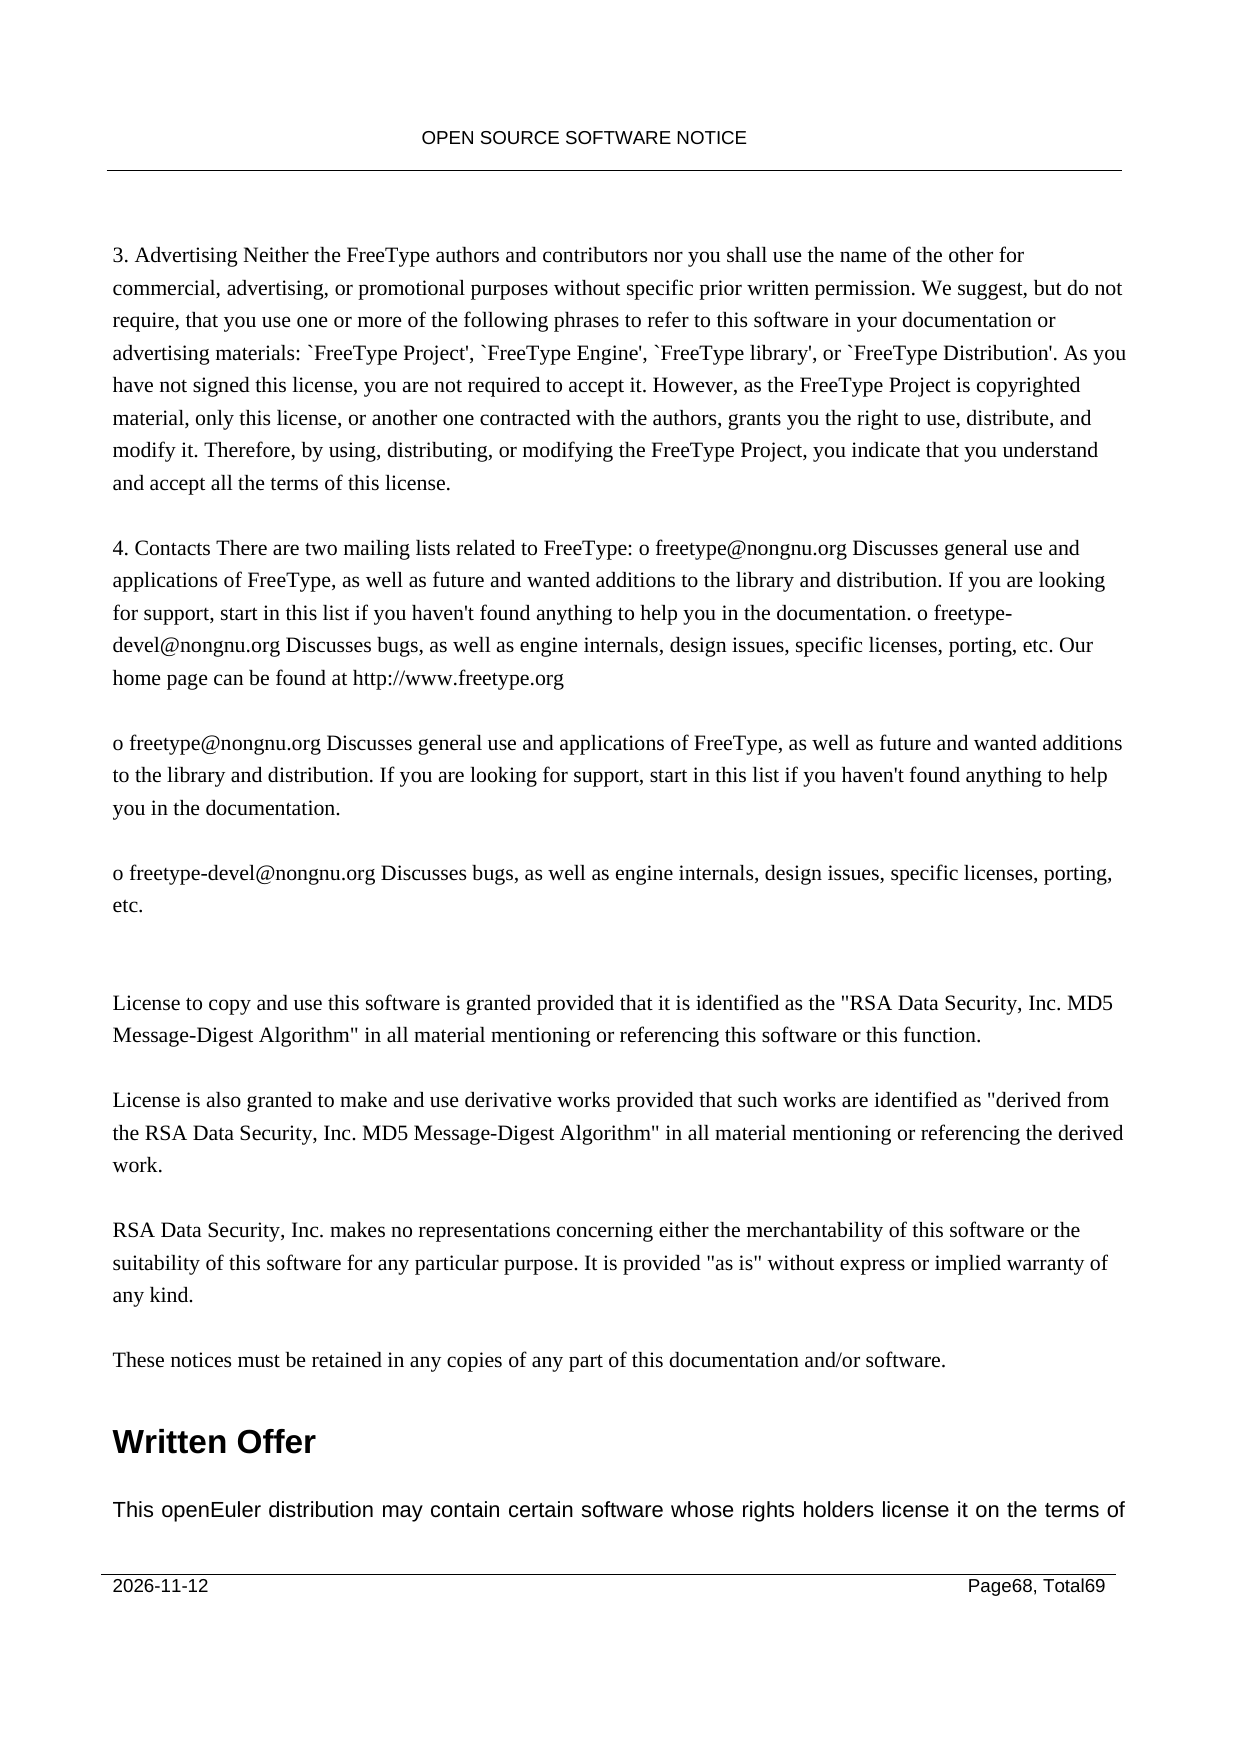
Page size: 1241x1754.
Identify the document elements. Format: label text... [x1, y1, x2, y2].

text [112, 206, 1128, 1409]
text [112, 1493, 1128, 1526]
text Written Offer [112, 1409, 1128, 1474]
